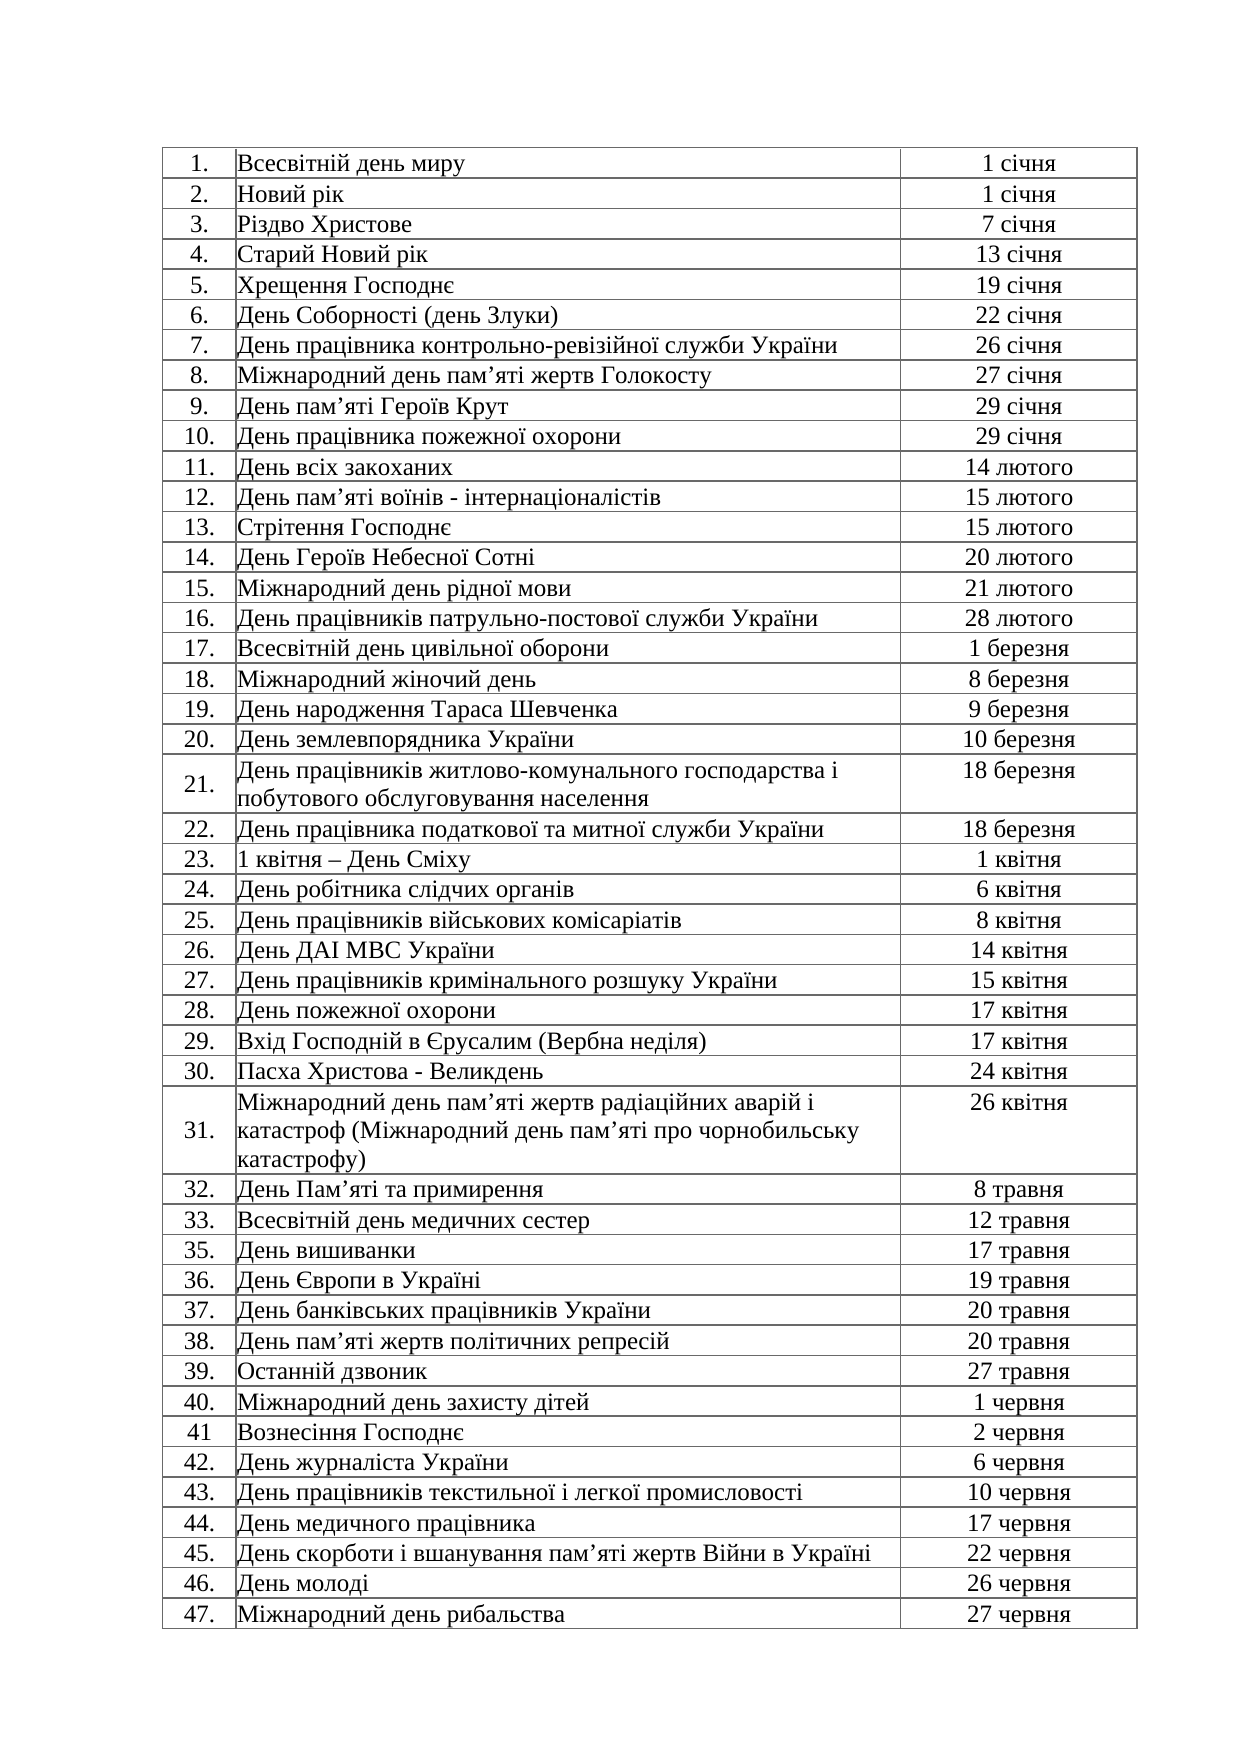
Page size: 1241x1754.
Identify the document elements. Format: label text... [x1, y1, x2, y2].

table_cell 17 червня [901, 1508, 1136, 1537]
table_cell 14. [163, 543, 235, 571]
table_cell День скорботи і вшанування пам’яті жертв Війни в Україні [237, 1538, 900, 1567]
table_cell Міжнародний день захисту дітей [237, 1387, 900, 1415]
table_cell День Пам’яті та примирення [237, 1175, 900, 1203]
table_cell 23. [163, 844, 235, 873]
table_cell 15 квітня [901, 965, 1136, 994]
table_header 1. [163, 148, 236, 177]
table_cell Міжнародний день пам’яті жертв Голокосту [237, 361, 900, 389]
table_cell 44. [163, 1508, 235, 1537]
table_cell 12 травня [901, 1205, 1136, 1233]
table_cell Старий Новий рік [237, 240, 900, 268]
table_cell Останній дзвоник [237, 1356, 900, 1385]
table_cell 42. [163, 1447, 235, 1476]
table_cell 1 березня [901, 633, 1136, 662]
table_cell 41 [163, 1417, 235, 1446]
table_cell 15 лютого [901, 482, 1136, 511]
table_cell 22 червня [901, 1538, 1136, 1567]
table_cell Стрітення Господнє [237, 512, 900, 541]
table_cell 26 червня [901, 1568, 1136, 1597]
table_cell 7. [163, 330, 235, 359]
table_cell День Героїв Небесної Сотні [237, 543, 900, 571]
table_cell 22 січня [901, 300, 1136, 329]
table_cell 40. [163, 1387, 235, 1415]
table_cell День вишиванки [237, 1235, 900, 1264]
table_cell 38. [163, 1326, 235, 1355]
table_cell 36. [163, 1265, 235, 1294]
table_cell День пам’яті жертв політичних репресій [237, 1326, 900, 1355]
table_header Всесвітній день миру [237, 148, 900, 177]
table_cell День працівників кримінального розшуку України [237, 965, 900, 994]
table_cell День медичного працівника [237, 1508, 900, 1537]
table_cell 17 квітня [901, 996, 1136, 1024]
table_cell 24 квітня [901, 1056, 1136, 1085]
table_cell 4. [163, 240, 235, 268]
table_cell 27 травня [901, 1356, 1136, 1385]
table_cell Міжнародний день рибальства [237, 1599, 900, 1627]
table_cell 2. [163, 179, 235, 207]
table_cell Вхід Господній в Єрусалим (Вербна неділя) [237, 1026, 900, 1055]
table_cell Хрещення Господнє [237, 270, 900, 298]
table_cell 28 лютого [901, 603, 1136, 632]
table_cell День пам’яті воїнів - інтернаціоналістів [237, 482, 900, 511]
table_cell Різдво Христове [237, 209, 900, 238]
table_cell 1 квітня – День Сміху [237, 844, 900, 873]
table_cell 19. [163, 694, 235, 723]
table_cell День робітника слідчих органів [237, 875, 900, 903]
table_cell 17. [163, 633, 235, 662]
table_cell 45. [163, 1538, 235, 1567]
table_cell 8 травня [901, 1175, 1136, 1203]
table_cell 21. [163, 755, 235, 812]
table_cell 16. [163, 603, 235, 632]
table_cell 24. [163, 875, 235, 903]
table_cell 8 березня [901, 664, 1136, 692]
table_cell День працівника податкової та митної служби України [237, 814, 900, 842]
table_cell 10. [163, 421, 235, 450]
table_cell 6 червня [901, 1447, 1136, 1476]
table_cell 35. [163, 1235, 235, 1264]
table_cell День ДАІ МВС України [237, 935, 900, 964]
table_cell 15 лютого [901, 512, 1136, 541]
table_cell Міжнародний жіночий день [237, 664, 900, 692]
table_cell 29. [163, 1026, 235, 1055]
table_cell Міжнародний день пам’яті жертв радіаційних аварій і катастроф (Міжнародний день пам’яті про чорнобильську катастрофу) [237, 1087, 900, 1173]
table_cell 46. [163, 1568, 235, 1597]
table_cell 27 січня [901, 361, 1136, 389]
table_cell 25. [163, 905, 235, 933]
table_cell 7 січня [901, 209, 1136, 238]
table_cell День всіх закоханих [237, 452, 900, 480]
table_cell Всесвітній день медичних сестер [237, 1205, 900, 1233]
table_cell Вознесіння Господнє [237, 1417, 900, 1446]
table_cell День працівників житлово-комунального господарства і побутового обслуговування населення [237, 755, 900, 812]
table_cell 20. [163, 725, 235, 753]
table_cell Пасха Христова - Великдень [237, 1056, 900, 1085]
table_cell День працівників патрульно-постової служби України [237, 603, 900, 632]
table_cell 10 червня [901, 1478, 1136, 1506]
table_cell День народження Тараса Шевченка [237, 694, 900, 723]
table_cell 17 квітня [901, 1026, 1136, 1055]
table_cell 13. [163, 512, 235, 541]
table_cell 14 квітня [901, 935, 1136, 964]
table_header 1 січня [901, 148, 1136, 177]
table_cell 27 червня [901, 1599, 1136, 1627]
table_cell 6 квітня [901, 875, 1136, 903]
table_cell День землевпорядника України [237, 725, 900, 753]
table_cell 5. [163, 270, 235, 298]
table_cell 15. [163, 573, 235, 602]
table_cell 26 січня [901, 330, 1136, 359]
table_cell 17 травня [901, 1235, 1136, 1264]
table_cell День Соборності (день Злуки) [237, 300, 900, 329]
table_cell 19 травня [901, 1265, 1136, 1294]
table_cell 8 квітня [901, 905, 1136, 933]
table_cell День Європи в Україні [237, 1265, 900, 1294]
table_cell 18. [163, 664, 235, 692]
table_cell День банківських працівників України [237, 1296, 900, 1324]
table_cell 8. [163, 361, 235, 389]
table_cell 28. [163, 996, 235, 1024]
table_cell 1 червня [901, 1387, 1136, 1415]
table_cell 29 січня [901, 391, 1136, 420]
table_cell 37. [163, 1296, 235, 1324]
table_cell 33. [163, 1205, 235, 1233]
table_cell День журналіста України [237, 1447, 900, 1476]
table_cell Всесвітній день цивільної оборони [237, 633, 900, 662]
table_cell 26. [163, 935, 235, 964]
table_cell 22. [163, 814, 235, 842]
table_cell 27. [163, 965, 235, 994]
table_cell День пам’яті Героїв Крут [237, 391, 900, 420]
table_cell 20 травня [901, 1296, 1136, 1324]
table_cell 19 січня [901, 270, 1136, 298]
table_cell 3. [163, 209, 235, 238]
table_cell 29 січня [901, 421, 1136, 450]
table_cell 20 лютого [901, 543, 1136, 571]
table_cell 21 лютого [901, 573, 1136, 602]
table_cell День пожежної охорони [237, 996, 900, 1024]
table_cell 43. [163, 1478, 235, 1506]
table_cell День працівників текстильної і легкої промисловості [237, 1478, 900, 1506]
table_cell День працівника пожежної охорони [237, 421, 900, 450]
table_cell 11. [163, 452, 235, 480]
table_cell 18 березня [901, 755, 1136, 812]
table_cell 26 квітня [901, 1087, 1136, 1173]
table_cell 1 січня [901, 179, 1136, 207]
table_cell 14 лютого [901, 452, 1136, 480]
table_cell 1 квітня [901, 844, 1136, 873]
table_cell 13 січня [901, 240, 1136, 268]
table_cell День працівника контрольно-ревізійної служби України [237, 330, 900, 359]
table_cell 31. [163, 1087, 235, 1173]
table_cell Новий рік [237, 179, 900, 207]
table_cell Міжнародний день рідної мови [237, 573, 900, 602]
table_cell 30. [163, 1056, 235, 1085]
table_cell 12. [163, 482, 235, 511]
table_cell 32. [163, 1175, 235, 1203]
table_cell 39. [163, 1356, 235, 1385]
table_cell 9. [163, 391, 235, 420]
table_cell День молоді [237, 1568, 900, 1597]
table_cell 47. [163, 1599, 235, 1627]
table_cell 9 березня [901, 694, 1136, 723]
table_cell 6. [163, 300, 235, 329]
table_cell День працівників військових комісаріатів [237, 905, 900, 933]
table_cell 20 травня [901, 1326, 1136, 1355]
table_cell 2 червня [901, 1417, 1136, 1446]
table_cell 18 березня [901, 814, 1136, 842]
table_cell 10 березня [901, 725, 1136, 753]
